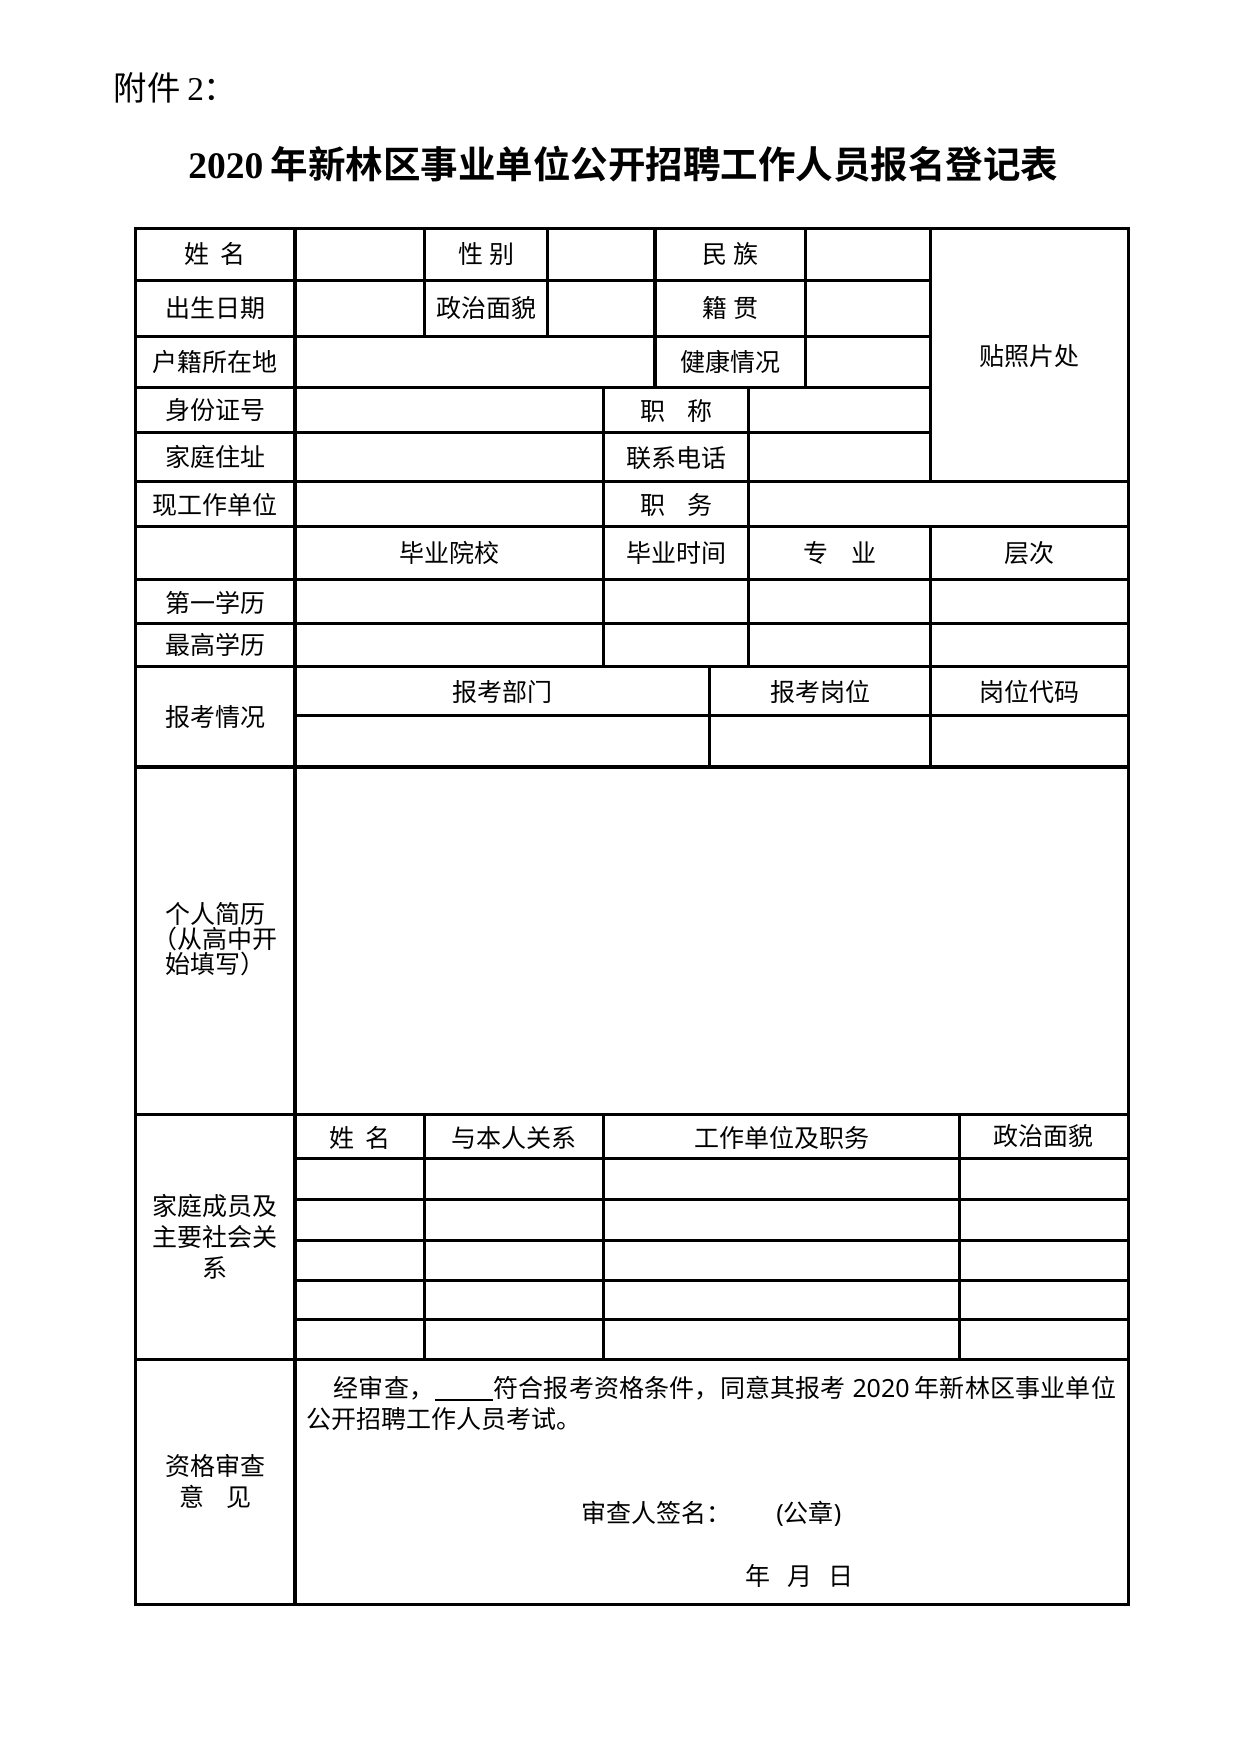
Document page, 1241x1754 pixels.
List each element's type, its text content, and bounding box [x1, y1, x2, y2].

table_cell 经审查， 符合报考资格条件，同意其报考2020年新林区事业单位公开招聘工作人员考试。 审查人签名： (公章) 年 月 日 [297, 1361, 1127, 1603]
table_cell [932, 625, 1127, 665]
table_cell [807, 282, 929, 335]
table_cell [605, 1160, 958, 1198]
table_header [549, 230, 653, 279]
table_cell 岗位代码 [932, 668, 1127, 714]
table_cell [961, 1242, 1127, 1279]
table_cell [605, 1242, 958, 1279]
table_cell [549, 282, 653, 335]
table_cell [297, 1201, 423, 1239]
table_cell [297, 389, 602, 431]
table_cell [807, 338, 929, 386]
table_cell 出生日期 [137, 282, 293, 335]
table_cell 毕业院校 [297, 528, 602, 578]
table_cell [605, 1282, 958, 1317]
table_cell 家庭成员及主要社会关系 [137, 1116, 293, 1358]
table_cell [932, 581, 1127, 622]
table_cell [297, 338, 653, 386]
table_header 民 族 [657, 230, 804, 279]
table_cell 家庭住址 [137, 434, 293, 480]
table_cell [297, 769, 1127, 1113]
table_cell 报考情况 [137, 668, 293, 765]
table_cell 政治面貌 [426, 282, 546, 335]
table_cell 最高学历 [137, 625, 293, 665]
table_cell 职 务 [605, 483, 747, 525]
table_cell 户籍所在地 [137, 338, 293, 386]
table_cell [297, 1282, 423, 1317]
table_cell [961, 1321, 1127, 1358]
table_cell [961, 1282, 1127, 1317]
table_cell [750, 483, 1127, 525]
table_cell [426, 1282, 602, 1317]
table_cell [605, 625, 747, 665]
table_cell [297, 717, 708, 765]
table_cell [297, 483, 602, 525]
table_cell [961, 1201, 1127, 1239]
table_cell 毕业时间 [605, 528, 747, 578]
table_cell 个人简历 （从高中开始填写） [137, 769, 293, 1113]
table_cell 工作单位及职务 [605, 1116, 958, 1157]
table_cell 专 业 [750, 528, 929, 578]
table_cell [297, 1160, 423, 1198]
table_cell [750, 434, 929, 480]
table_cell [750, 581, 929, 622]
table_cell [297, 581, 602, 622]
table_cell [932, 717, 1127, 765]
table_header 贴照片处 [932, 230, 1127, 480]
table_cell [137, 528, 293, 578]
table_cell 层次 [932, 528, 1127, 578]
table_cell 身份证号 [137, 389, 293, 431]
table_cell [426, 1160, 602, 1198]
table_header [807, 230, 929, 279]
table_cell 报考岗位 [711, 668, 929, 714]
table_cell [750, 625, 929, 665]
table_header 姓 名 [137, 230, 293, 279]
table_cell 联系电话 [605, 434, 747, 480]
subtitle 2020年新林区事业单位公开招聘工作人员报名登记表 [141, 129, 1106, 194]
table_cell [297, 282, 423, 335]
table_cell [297, 1321, 423, 1358]
table_cell [297, 434, 602, 480]
table_cell 现工作单位 [137, 483, 293, 525]
table_cell [297, 625, 602, 665]
table_cell 姓 名 [297, 1116, 423, 1157]
table_cell [426, 1201, 602, 1239]
table_cell [605, 581, 747, 622]
table_cell [297, 1242, 423, 1279]
table_cell [961, 1160, 1127, 1198]
table_cell 资格审查 意 见 [137, 1361, 293, 1603]
table_cell 职 称 [605, 389, 747, 431]
table_cell 籍 贯 [657, 282, 804, 335]
table_cell 政治面貌 [961, 1116, 1127, 1157]
table_cell [605, 1321, 958, 1358]
table_cell [426, 1242, 602, 1279]
table_header [297, 230, 423, 279]
table_cell [426, 1321, 602, 1358]
table_cell 健康情况 [657, 338, 804, 386]
table_cell 与本人关系 [426, 1116, 602, 1157]
table_cell [711, 717, 929, 765]
table_cell 第一学历 [137, 581, 293, 622]
table_cell [750, 389, 929, 431]
table_cell [605, 1201, 958, 1239]
table_header 性 别 [426, 230, 546, 279]
table_cell 报考部门 [297, 668, 708, 714]
